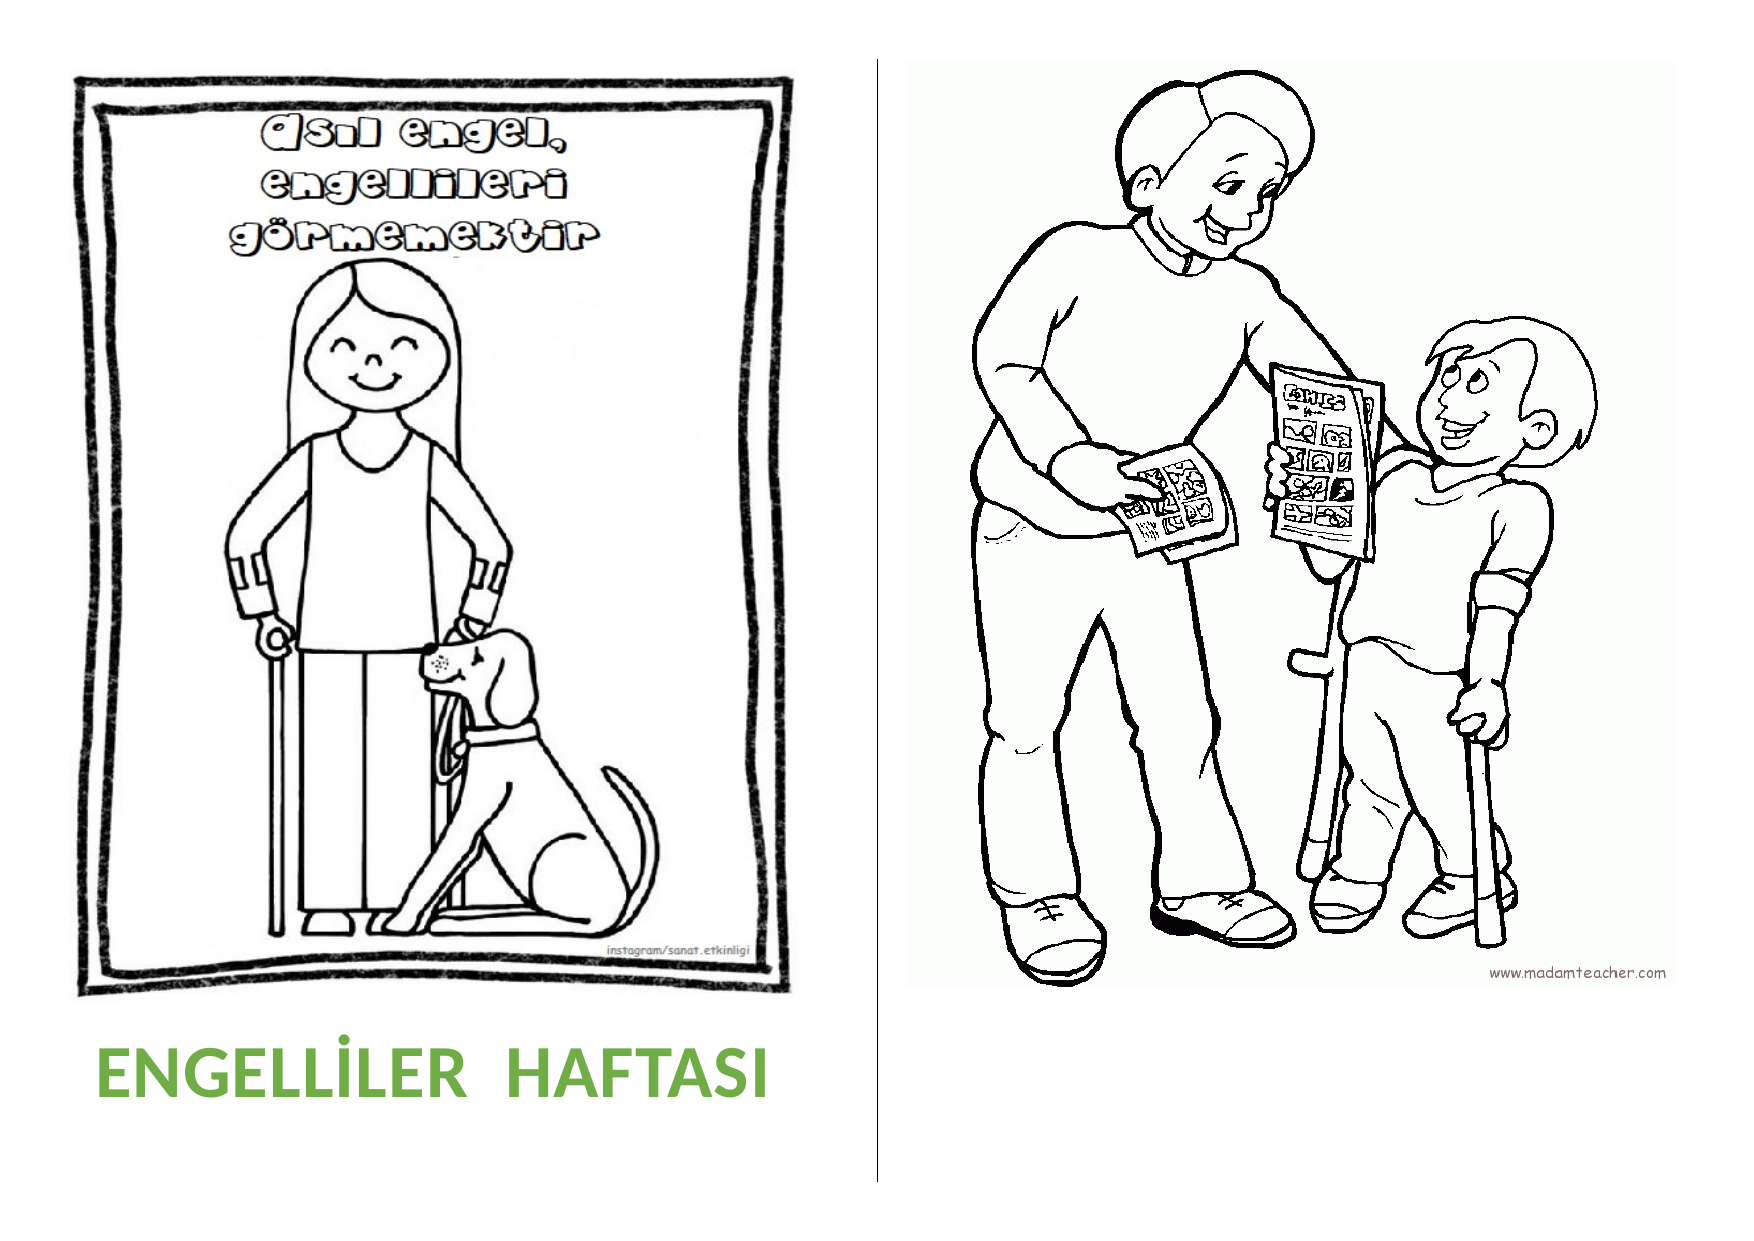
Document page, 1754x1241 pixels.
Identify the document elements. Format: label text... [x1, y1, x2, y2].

picture [59, 59, 811, 1006]
picture [906, 59, 1676, 988]
text ENGELLİLER HAFTASI [59, 1024, 847, 1116]
